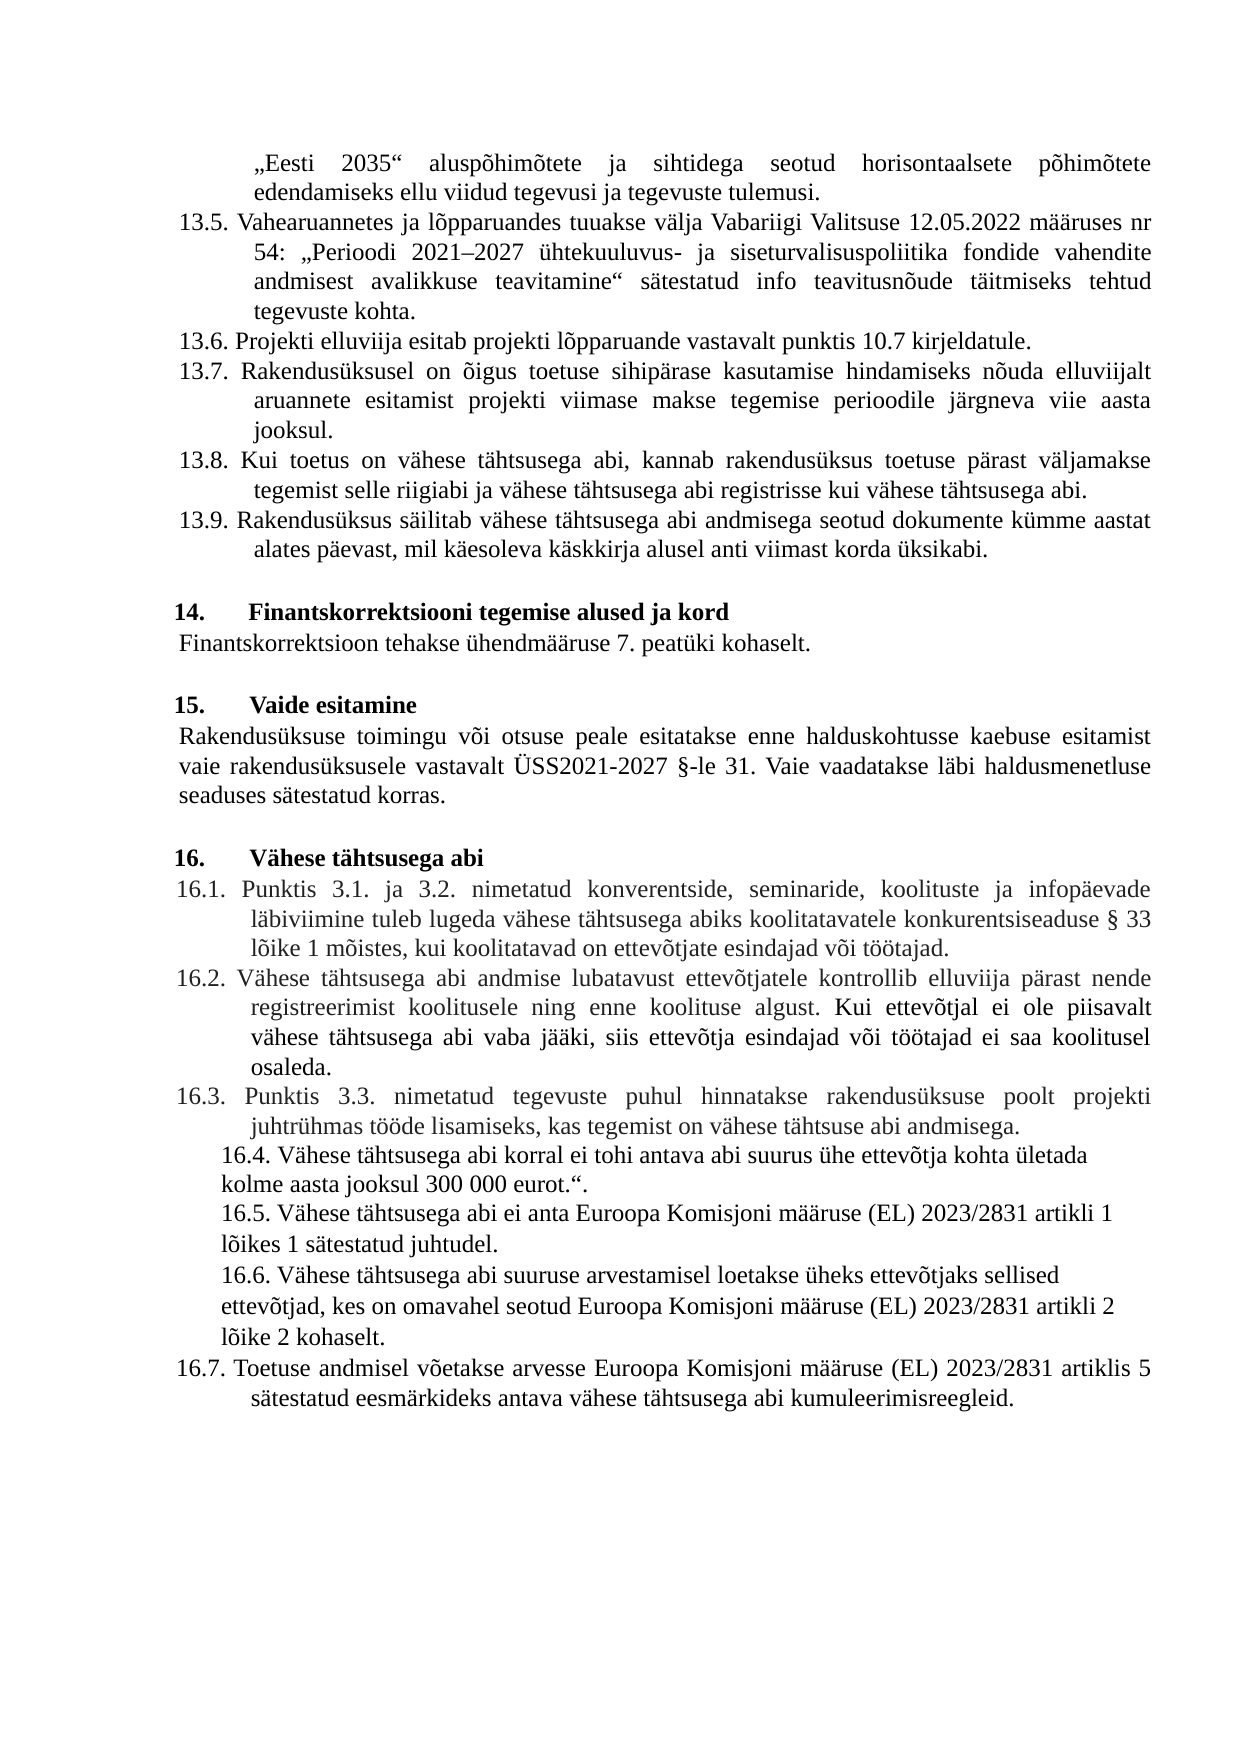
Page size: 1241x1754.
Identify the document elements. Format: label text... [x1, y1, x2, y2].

text 13.7. Rakendusüksusel on õigus toetuse sihipärase kasutamise hindamiseks nõuda elluviijalt aruannete esitamist projekti viimase makse tegemise perioodile järgneva viie aasta jooksul. [179, 356, 1152, 444]
text 13.8. Kui toetus on vähese tähtsusega abi, kannab rakendusüksus toetuse pärast väljamakse tegemist selle riigiabi ja vähese tähtsusega abi registrisse kui vähese tähtsusega abi. [179, 445, 1152, 503]
text 14. Finantskorrektsiooni tegemise alused ja kord [174, 597, 1152, 626]
subtitle 16. Vähese tähtsusega abi [174, 843, 1152, 872]
text 16.1. Punktis 3.1. ja 3.2. nimetatud konverentside, seminaride, koolituste ja infopäevade läbiviimine tuleb lugeda vähese tähtsusega abiks koolitatavatele konkurentsiseaduse § 33 lõike 1 mõistes, kui koolitatavad on ettevõtjate esindajad või töötajad. [176, 874, 1152, 962]
text 16.6. Vähese tähtsusega abi suuruse arvestamisel loetakse üheks ettevõtjaks sellised ettevõtjad, kes on omavahel seotud Euroopa Komisjoni määruse (EL) 2023/2831 artikli 2 lõike 2 kohaselt. [221, 1260, 1152, 1351]
text 16.2. Vähese tähtsusega abi andmise lubatavust ettevõtjatele kontrollib elluviija pärast nende registreerimist koolitusele ning enne koolituse algust. Kui ettevõtjal ei ole piisavalt vähese tähtsusega abi vaba jääki, siis ettevõtja esindajad või töötajad ei saa koolitusel osaleda. [176, 963, 1152, 1080]
text 13.6. Projekti elluviija esitab projekti lõpparuande vastavalt punktis 10.7 kirjeldatule. [179, 326, 1152, 355]
text Rakendusüksuse toimingu või otsuse peale esitatakse enne halduskohtusse kaebuse esitamist vaie rakendusüksusele vastavalt ÜSS2021-2027 §-le 31. Vaie vaadatakse läbi haldusmenetluse seaduses sätestatud korras. [179, 721, 1152, 809]
text Finantskorrektsioon tehakse ühendmääruse 7. peatüki kohaselt. [179, 628, 1152, 657]
text 13.9. Rakendusüksus säilitab vähese tähtsusega abi andmisega seotud dokumente kümme aastat alates päevast, mil käesoleva käskkirja alusel anti viimast korda üksikabi. [179, 505, 1152, 563]
text 16.7. Toetuse andmisel võetakse arvesse Euroopa Komisjoni määruse (EL) 2023/2831 artiklis 5 sätestatud eesmärkideks antava vähese tähtsusega abi kumuleerimisreegleid. [176, 1353, 1152, 1411]
text 16.4. Vähese tähtsusega abi korral ei tohi antava abi suurus ühe ettevõtja kohta ületada kolme aasta jooksul 300 000 eurot.“. [221, 1140, 1152, 1198]
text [179, 148, 1152, 206]
text 16.3. Punktis 3.3. nimetatud tegevuste puhul hinnatakse rakendusüksuse poolt projekti juhtrühmas tööde lisamiseks, kas tegemist on vähese tähtsuse abi andmisega. [176, 1081, 1152, 1139]
text 16.5. Vähese tähtsusega abi ei anta Euroopa Komisjoni määruse (EL) 2023/2831 artikli 1 lõikes 1 sätestatud juhtudel. [221, 1198, 1152, 1258]
text 13.5. Vahearuannetes ja lõpparuandes tuuakse välja Vabariigi Valitsuse 12.05.2022 määruses nr 54: „Perioodi 2021–2027 ühtekuuluvus- ja siseturvalisuspoliitika fondide vahendite andmisest avalikkuse teavitamine“ sätestatud info teavitusnõude täitmiseks tehtud tegevuste kohta. [179, 207, 1152, 325]
subtitle 15. Vaide esitamine [174, 690, 1152, 719]
